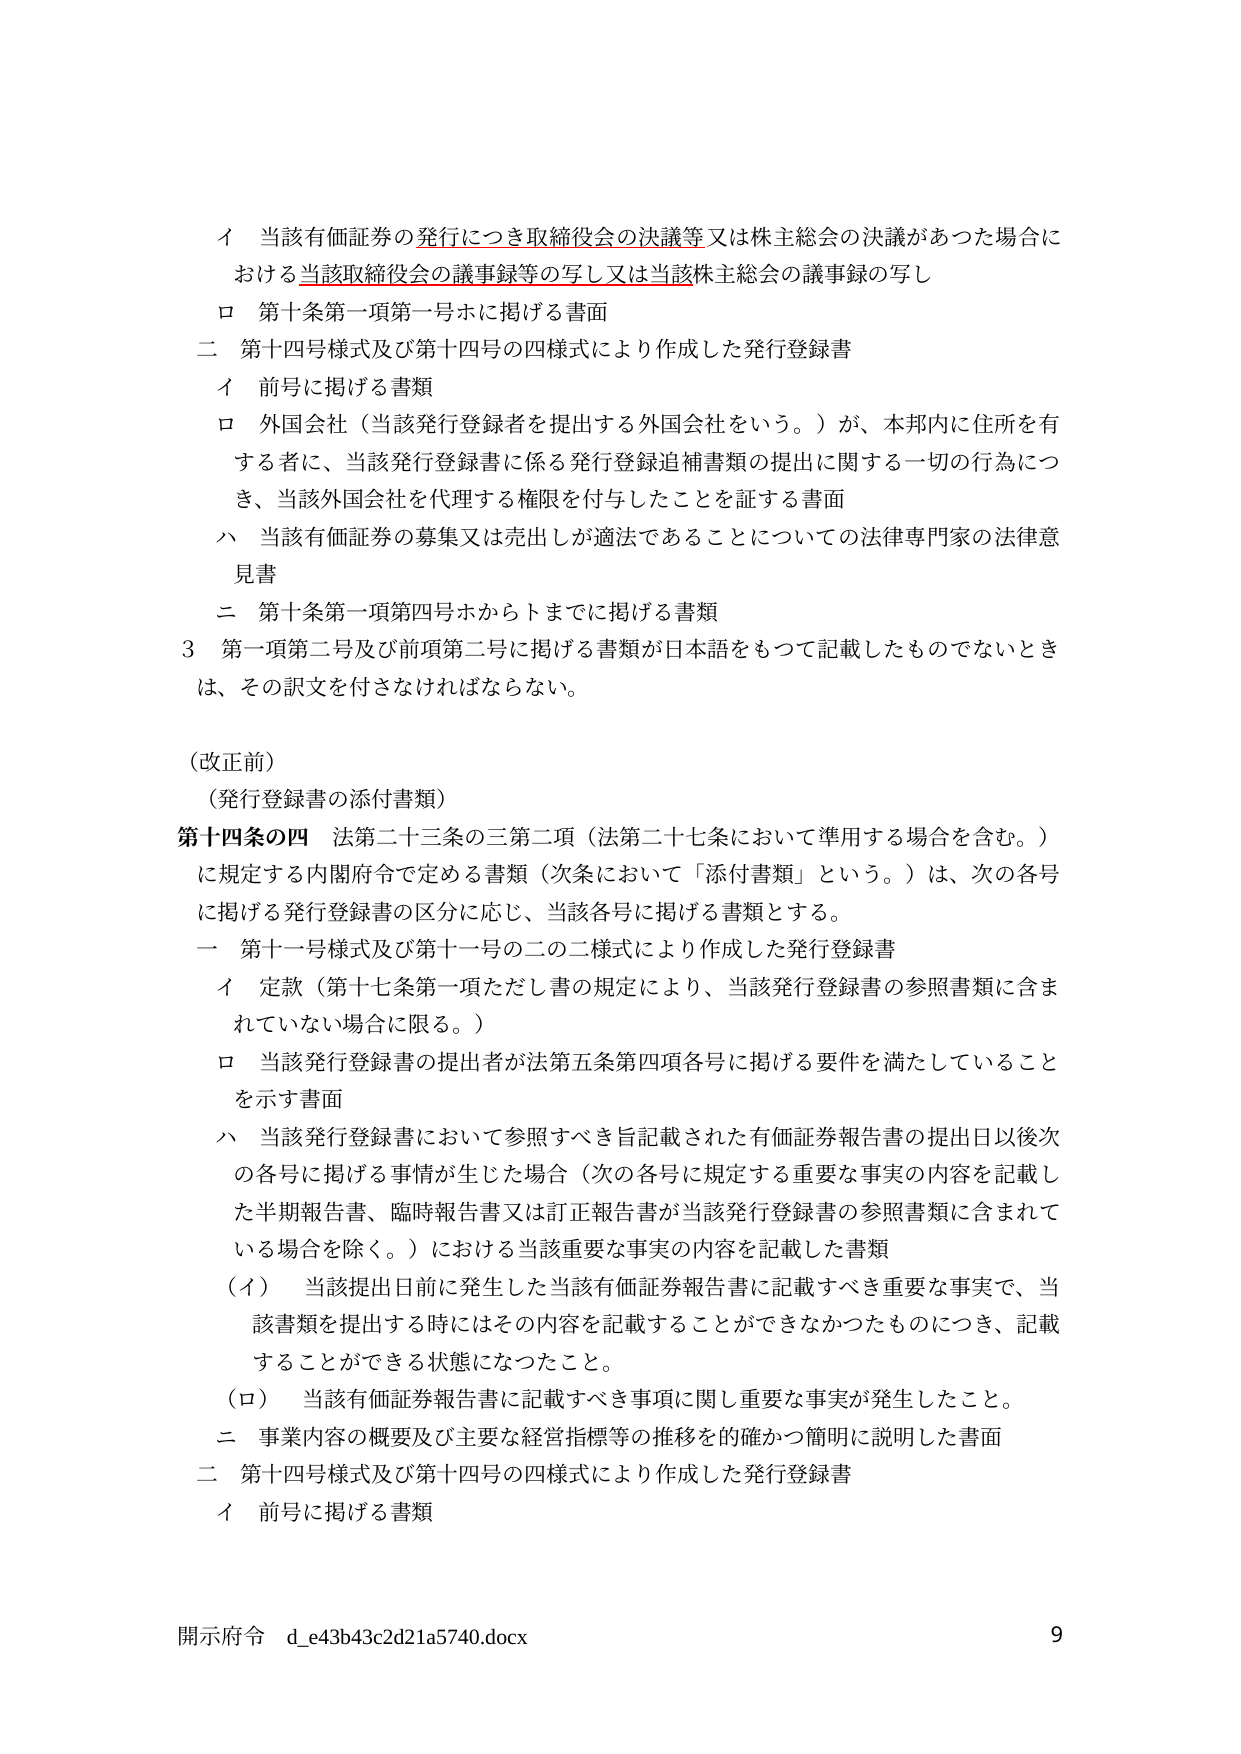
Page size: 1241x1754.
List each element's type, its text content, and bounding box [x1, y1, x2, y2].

text イ 前号に掲げる書類 [215, 1492, 1063, 1529]
text （改正前） [177, 742, 1063, 779]
text 第十四条の四 法第二十三条の三第二項（法第二十七条において準用する場合を含む。）に規定する内閣府令で定める書類（次条において「添付書類」という。）は、次の各号に掲げる発行登録書の区分に応じ、当該各号に掲げる書類とする。 [177, 817, 1063, 929]
text ロ 外国会社（当該発行登録者を提出する外国会社をいう。）が、本邦内に住所を有する者に、当該発行登録書に係る発行登録追補書類の提出に関する一切の行為につき、当該外国会社を代理する権限を付与したことを証する書面 [215, 404, 1063, 517]
text ニ 事業内容の概要及び主要な経営指標等の推移を的確かつ簡明に説明した書面 [215, 1417, 1063, 1454]
text ロ 当該発行登録書の提出者が法第五条第四項各号に掲げる要件を満たしていることを示す書面 [215, 1042, 1063, 1117]
text （発行登録書の添付書類） [196, 779, 1063, 817]
text ３ 第一項第二号及び前項第二号に掲げる書類が日本語をもつて記載したものでないときは、その訳文を付さなければならない。 [177, 629, 1063, 704]
text 二 第十四号様式及び第十四号の四様式により作成した発行登録書 [196, 329, 1063, 367]
text 一 第十一号様式及び第十一号の二の二様式により作成した発行登録書 [196, 929, 1063, 967]
text 二 第十四号様式及び第十四号の四様式により作成した発行登録書 [196, 1454, 1063, 1492]
text ニ 第十条第一項第四号ホからトまでに掲げる書類 [215, 592, 1063, 629]
text （ロ） 当該有価証券報告書に記載すべき事項に関し重要な事実が発生したこと。 [215, 1379, 1063, 1417]
text ロ 第十条第一項第一号ホに掲げる書面 [215, 292, 1063, 329]
text イ 当該有価証券の発行につき取締役会の決議等又は株主総会の決議があつた場合における当該取締役会の議事録等の写し又は当該株主総会の議事録の写し [215, 217, 1063, 292]
text ハ 当該発行登録書において参照すべき旨記載された有価証券報告書の提出日以後次の各号に掲げる事情が生じた場合（次の各号に規定する重要な事実の内容を記載した半期報告書、臨時報告書又は訂正報告書が当該発行登録書の参照書類に含まれている場合を除く。）における当該重要な事実の内容を記載した書類 [215, 1117, 1063, 1267]
text イ 前号に掲げる書類 [215, 367, 1063, 404]
text ハ 当該有価証券の募集又は売出しが適法であることについての法律専門家の法律意見書 [215, 517, 1063, 592]
text イ 定款（第十七条第一項ただし書の規定により、当該発行登録書の参照書類に含まれていない場合に限る。） [215, 967, 1063, 1042]
text （イ） 当該提出日前に発生した当該有価証券報告書に記載すべき重要な事実で、当該書類を提出する時にはその内容を記載することができなかつたものにつき、記載することができる状態になつたこと。 [215, 1267, 1063, 1379]
